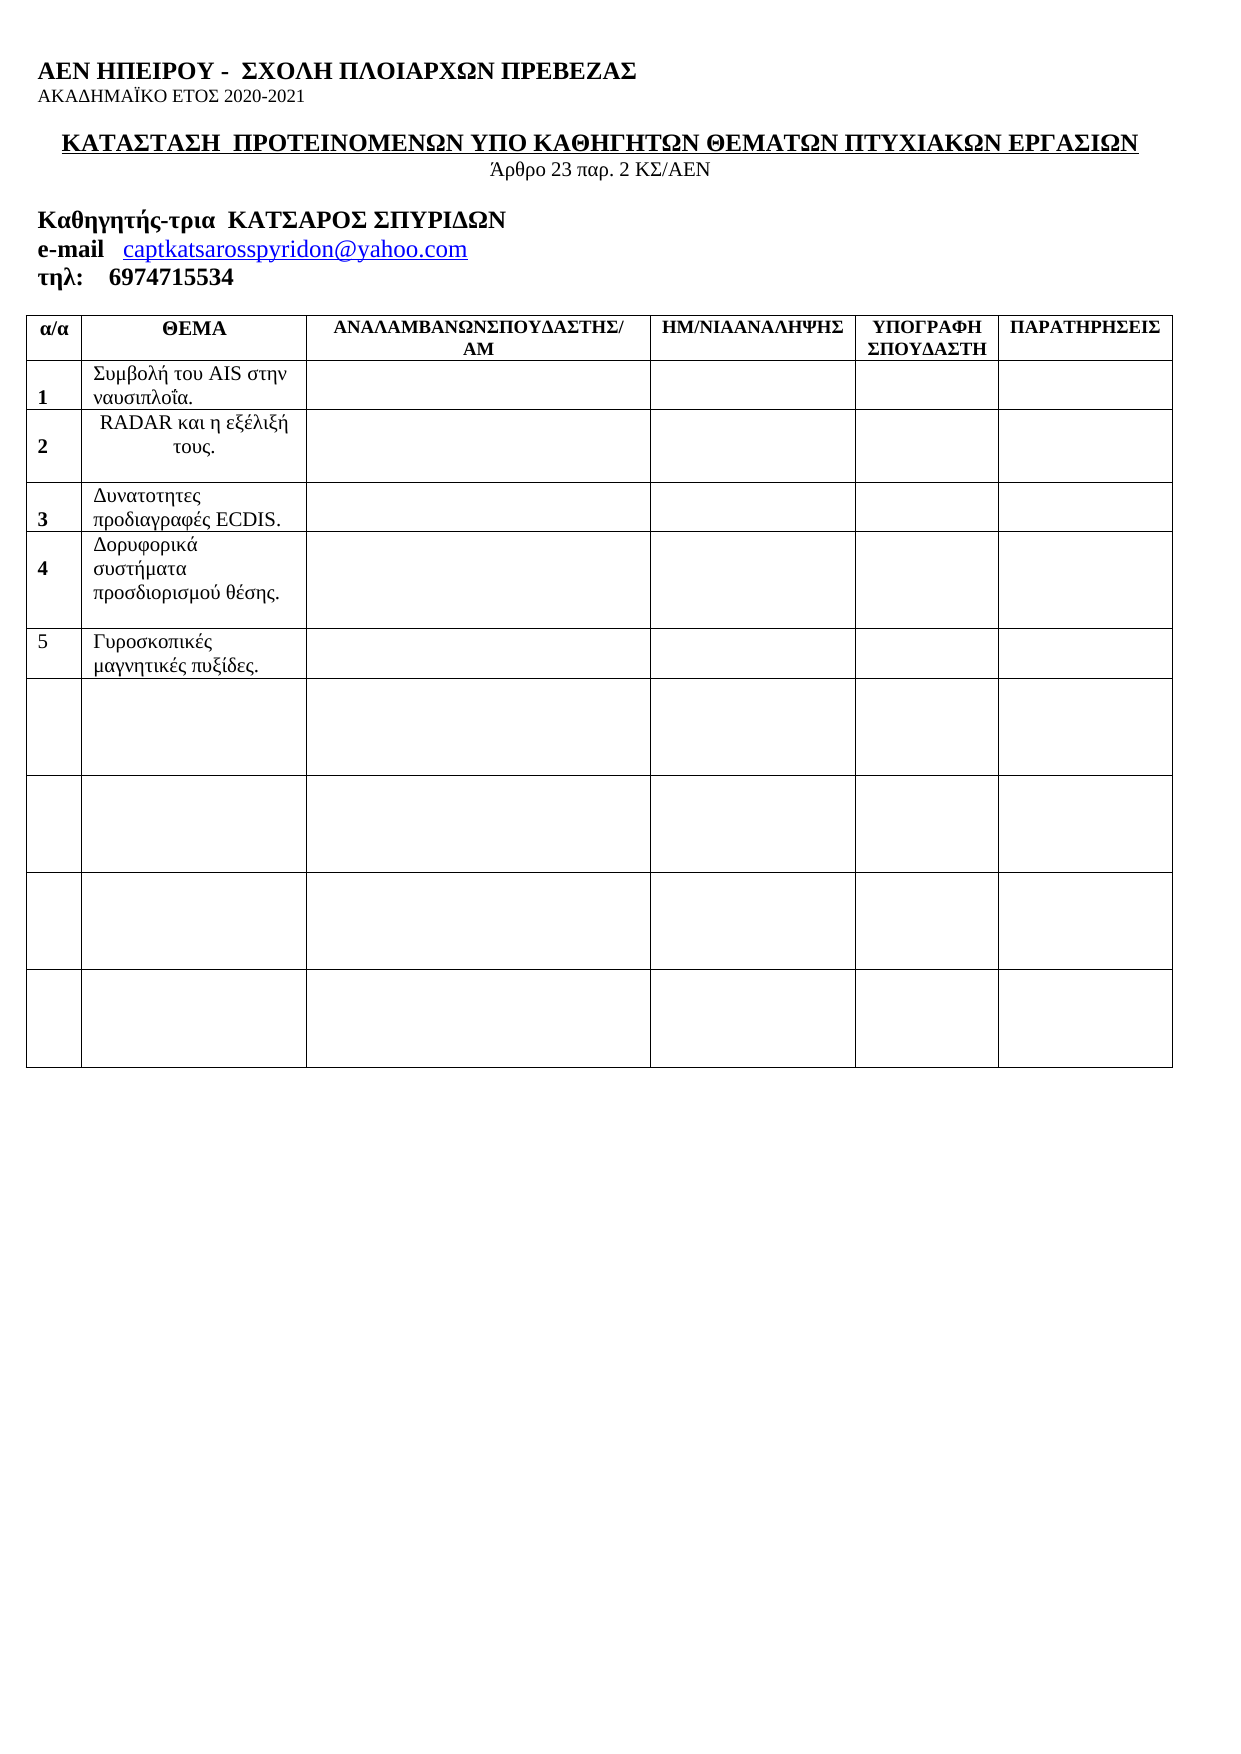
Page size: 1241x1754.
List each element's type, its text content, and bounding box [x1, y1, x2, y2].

text τηλ: 6974715534 [37, 262, 1162, 291]
table_cell [307, 970, 650, 1067]
table_cell [999, 776, 1172, 872]
table_header ΑΝΑΛΑΜΒΑΝΩΝΣΠΟΥΔΑΣΤΗΣ/ΑΜ [307, 316, 650, 359]
table_cell [82, 679, 306, 775]
table_cell [651, 776, 855, 872]
table_cell [999, 532, 1172, 628]
table_cell [82, 776, 306, 872]
table_cell [307, 629, 650, 677]
table_cell [856, 679, 998, 775]
table_cell [999, 679, 1172, 775]
table_cell [307, 532, 650, 628]
table_cell Γυροσκοπικές μαγνητικές πυξίδες. [82, 629, 306, 677]
table_cell [307, 361, 650, 409]
table_cell [651, 483, 855, 531]
table_cell Δορυφορικά συστήματα προσδιορισμού θέσης. [82, 532, 306, 628]
table_cell [999, 970, 1172, 1067]
table_cell [856, 970, 998, 1067]
table_cell [82, 970, 306, 1067]
table_cell [856, 776, 998, 872]
table_cell 3 [27, 483, 81, 531]
table_cell [27, 776, 81, 872]
table_cell [307, 483, 650, 531]
table_cell [999, 629, 1172, 677]
table_cell [856, 483, 998, 531]
table_cell [651, 970, 855, 1067]
table_cell 4 [27, 532, 81, 628]
text Καθηγητής-τρια ΚΑΤΣΑΡΟΣ ΣΠΥΡΙΔΩΝ [37, 205, 1162, 234]
table_header ΠΑΡΑΤΗΡΗΣΕΙΣ [999, 316, 1172, 359]
table_header ΗΜ/ΝΙΑΑΝΑΛΗΨΗΣ [651, 316, 855, 359]
table_cell [82, 873, 306, 969]
table_cell [856, 361, 998, 409]
table_cell [27, 970, 81, 1067]
table_cell [651, 361, 855, 409]
table_cell [856, 532, 998, 628]
table_header ΘΕΜΑ [82, 316, 306, 359]
table_cell [999, 483, 1172, 531]
table_cell [651, 629, 855, 677]
text ΚΑΤΑΣΤΑΣΗ ΠΡΟΤΕΙΝΟΜΕΝΩΝ ΥΠΟ ΚΑΘΗΓΗΤΩΝ ΘΕΜΑΤΩΝ ΠΤΥΧΙΑΚΩΝ ΕΡΓΑΣΙΩΝ [37, 128, 1162, 157]
text ΑΚΑΔΗΜΑΪΚΟ ΕΤΟΣ 2020-2021 [37, 85, 1162, 107]
table_cell [307, 873, 650, 969]
table_cell Συμβολή του AIS στην ναυσιπλοΐα. [82, 361, 306, 409]
table_cell [651, 532, 855, 628]
table_cell Δυνατοτητες προδιαγραφές ECDIS. [82, 483, 306, 531]
table_header α/α [27, 316, 81, 359]
table_cell 5 [27, 629, 81, 677]
table_cell [999, 873, 1172, 969]
table_cell [651, 873, 855, 969]
table_cell 1 [27, 361, 81, 409]
table_header ΥΠΟΓΡΑΦΗ ΣΠΟΥΔΑΣΤΗ [856, 316, 998, 359]
table_cell 2 [27, 410, 81, 482]
table_cell [307, 679, 650, 775]
text ΑΕΝ ΗΠΕΙΡΟΥ - ΣΧΟΛΗ ΠΛΟΙΑΡΧΩΝ ΠΡΕΒΕΖΑΣ [37, 56, 1162, 85]
table_cell [856, 873, 998, 969]
table_cell [651, 410, 855, 482]
table_cell [27, 679, 81, 775]
table_cell [307, 410, 650, 482]
table_cell RADAR και η εξέλιξή τους. [82, 410, 306, 482]
table_cell [999, 410, 1172, 482]
table_cell [307, 776, 650, 872]
table_cell [999, 361, 1172, 409]
text e-mail captkatsarosspyridon@yahoo.com [37, 234, 1162, 262]
table_cell [27, 873, 81, 969]
table_cell [856, 629, 998, 677]
text Άρθρο 23 παρ. 2 ΚΣ/ΑΕΝ [37, 157, 1162, 181]
table_cell [651, 679, 855, 775]
table_cell [856, 410, 998, 482]
